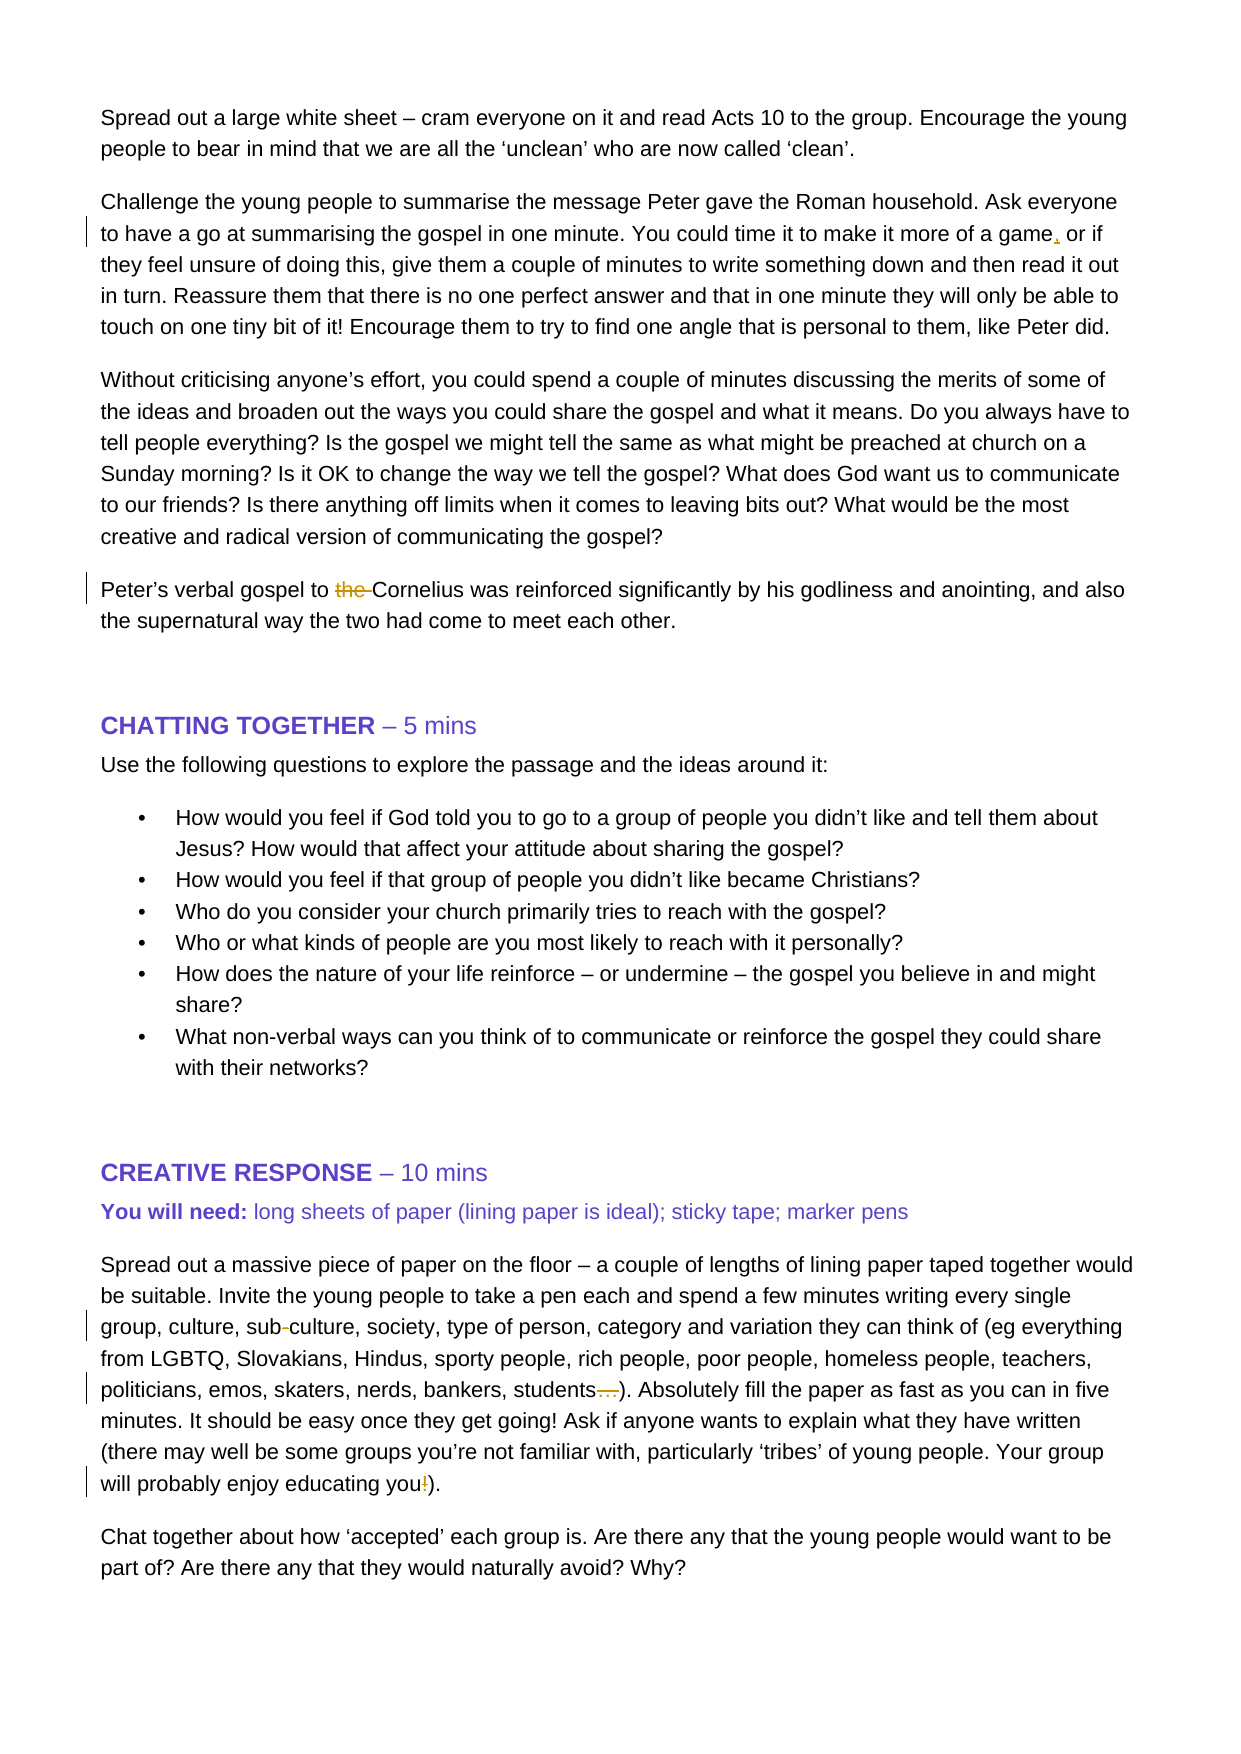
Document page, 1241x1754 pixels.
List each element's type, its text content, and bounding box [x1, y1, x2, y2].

text Spread out a massive piece of paper on the floor – a couple of lengths of lining paper taped together would be suitable. Invite the young people to take a pen each and spend a few minutes writing every single group, culture, subculture, society, type of person, category and variation they can think of (eg everything from LGBTQ, Slovakians, Hindus, sporty people, rich people, poor people, homeless people, teachers, politicians, emos, skaters, nerds, bankers, students). Absolutely fill the paper as fast as you can in five minutes. It should be easy once they get going! Ask if anyone wants to explain what they have written (there may well be some groups you’re not familiar with, particularly ‘tribes’ of young people. Your group will probably enjoy educating you). [100, 1247, 1140, 1497]
text Peter’s verbal gospel to Cornelius was reinforced significantly by his godliness and anointing, and also the supernatural way the two had come to meet each other. [100, 572, 1140, 635]
list How would you feel if that group of people you didn’t like became Christians? [138, 863, 1140, 894]
text Use the following questions to explore the passage and the ideas around it: [100, 747, 1140, 778]
subtitle CHATTING TOGETHER – 5 mins [100, 710, 1140, 741]
list How does the nature of your life reinforce – or undermine – the gospel you believe in and might share? [138, 957, 1140, 1019]
text Spread out a large white sheet – cram everyone on it and read Acts 10 to the group. Encourage the young people to bear in mind that we are all the ‘unclean’ who are now called ‘clean’. [100, 100, 1140, 163]
text Without criticising anyone’s effort, you could spend a couple of minutes discussing the merits of some of the ideas and broaden out the ways you could share the gospel and what it means. Do you always have to tell people everything? Is the gospel we might tell the same as what might be preached at church on a Sunday morning? Is it OK to change the way we tell the gospel? What does God want us to communicate to our friends? Is there anything off limits when it comes to leaving bits out? What would be the most creative and radical version of communicating the gospel? [100, 363, 1140, 550]
text Chat together about how ‘accepted’ each group is. Are there any that the young people would want to be part of? Are there any that they would naturally avoid? Why? [100, 1519, 1140, 1582]
list Who or what kinds of people are you most likely to reach with it personally? [138, 925, 1140, 957]
text You will need: long sheets of paper (lining paper is ideal); sticky tape; marker pens [100, 1194, 1140, 1225]
list How would you feel if God told you to go to a group of people you didn’t like and tell them about Jesus? How would that affect your attitude about sharing the gospel? [138, 800, 1140, 863]
subtitle CREATIVE RESPONSE – 10 mins [100, 1157, 1140, 1188]
list What non-verbal ways can you think of to communicate or reinforce the gospel they could share with their networks? [138, 1019, 1140, 1082]
list Who do you consider your church primarily tries to reach with the gospel? [138, 894, 1140, 925]
text Challenge the young people to summarise the message Peter gave the Roman household. Ask everyone to have a go at summarising the gospel in one minute. You could time it to make it more of a game or if they feel unsure of doing this, give them a couple of minutes to write something down and then read it out in turn. Reassure them that there is no one perfect answer and that in one minute they will only be able to touch on one tiny bit of it! Encourage them to try to find one angle that is personal to them, like Peter did. [100, 185, 1140, 341]
